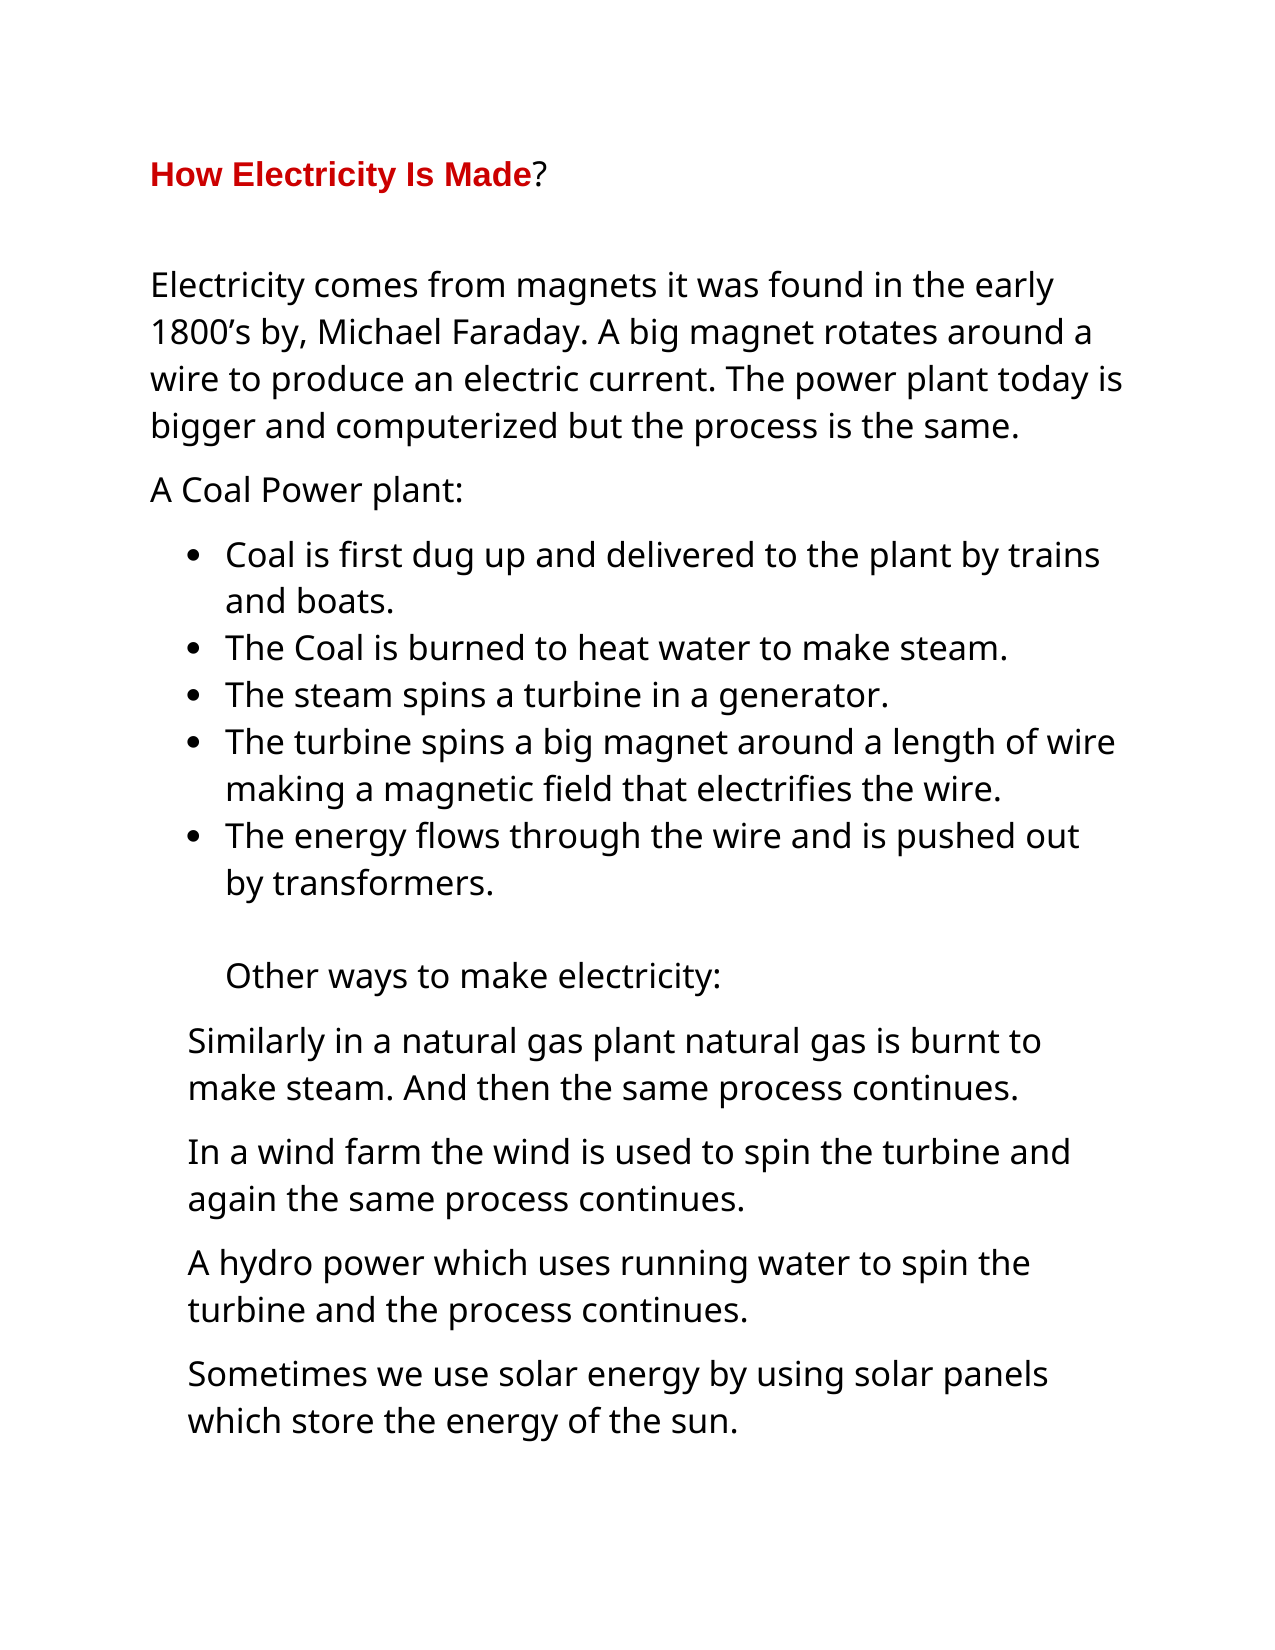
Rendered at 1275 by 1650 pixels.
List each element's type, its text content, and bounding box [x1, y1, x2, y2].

text In a wind farm the wind is used to spin the turbine and again the same process continues. [187, 1128, 1125, 1221]
text Electricity comes from magnets it was found in the early 1800’s by, Michael Faraday. A big magnet rotates around a wire to produce an electric current. The power plant today is bigger and computerized but the process is the same. [150, 261, 1125, 449]
list The Coal is burned to heat water to make steam. [187, 624, 1125, 671]
text How Electricity Is Made? [150, 150, 1125, 197]
list Coal is first dug up and delivered to the plant by trains and boats. [187, 530, 1125, 624]
list Other ways to make electricity: [225, 952, 1125, 999]
text Similarly in a natural gas plant natural gas is burnt to make steam. And then the same process continues. [187, 1016, 1125, 1110]
text A hydro power which uses running water to spin the turbine and the process continues. [187, 1239, 1125, 1332]
list The steam spins a turbine in a generator. [187, 671, 1125, 718]
list The energy flows through the wire and is pushed out by transformers. [187, 812, 1125, 905]
text A Coal Power plant: [150, 466, 1125, 513]
text Sometimes we use solar energy by using solar panels which store the energy of the sun. [187, 1350, 1125, 1444]
list The turbine spins a big magnet around a length of wire making a magnetic field that electrifies the wire. [187, 718, 1125, 812]
